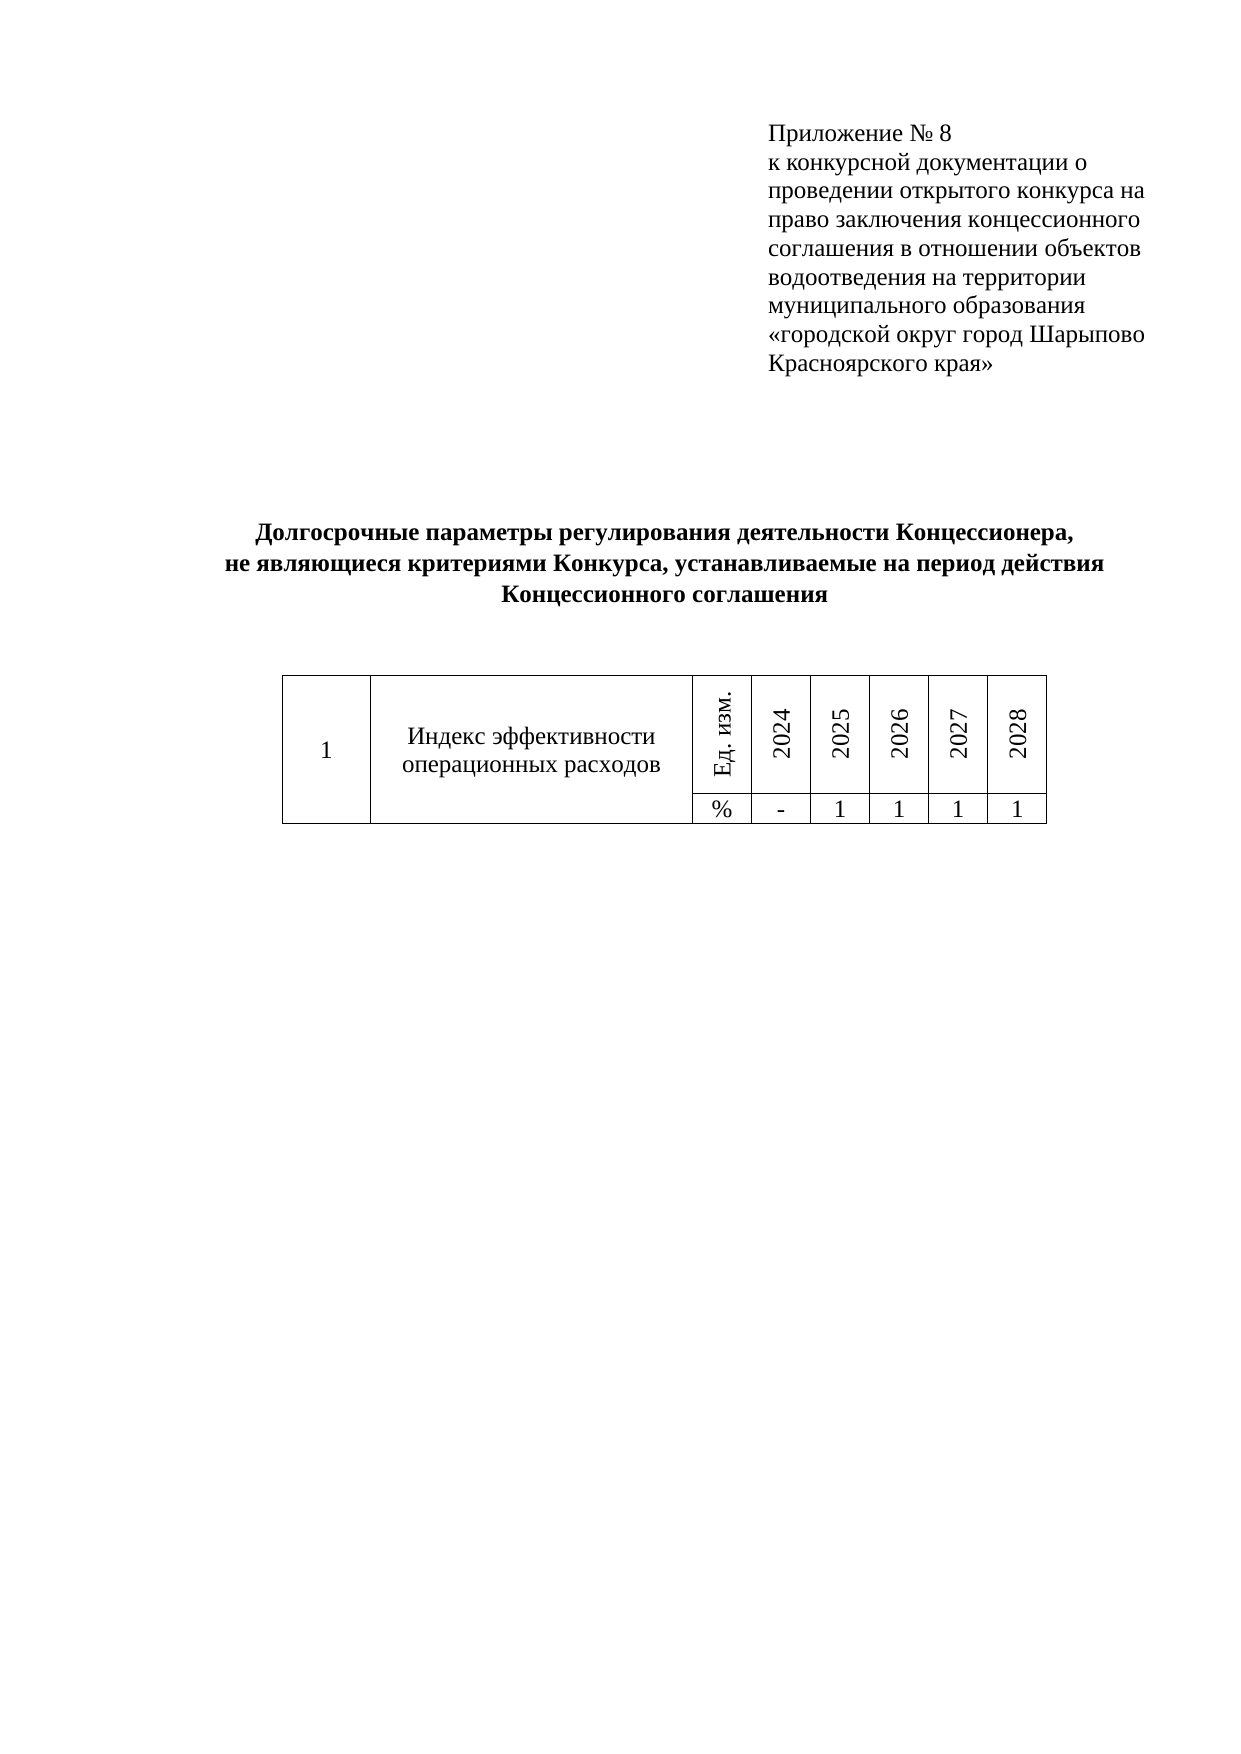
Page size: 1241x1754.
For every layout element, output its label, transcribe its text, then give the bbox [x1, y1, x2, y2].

text Долгосрочные параметры регулирования деятельности Концессионера, не являющиеся критериями Конкурса, устанавливаемые на период действия Концессионного соглашения [177, 517, 1152, 608]
table_cell 1 [929, 794, 987, 823]
text Приложение № 8 [768, 118, 1152, 147]
table_cell - [752, 794, 810, 823]
table_cell 1 [870, 794, 928, 823]
table_cell % [693, 794, 751, 823]
table_cell 1 [988, 794, 1046, 823]
table_header Ед. изм. [693, 676, 751, 793]
table_header 2027 [929, 676, 987, 793]
text к конкурсной документации о проведении открытого конкурса на право заключения концессионного соглашения в отношении объектов водоотведения на территории муниципального образования «городской округ город Шарыпово Красноярского края» [768, 147, 1152, 377]
table_header Индекс эффективности операционных расходов [371, 676, 692, 823]
table_header 2025 [811, 676, 869, 793]
table_header 2028 [988, 676, 1046, 793]
table_header 2026 [870, 676, 928, 793]
table_header 2024 [752, 676, 810, 793]
table_cell 1 [811, 794, 869, 823]
table_header 1 [283, 676, 370, 823]
